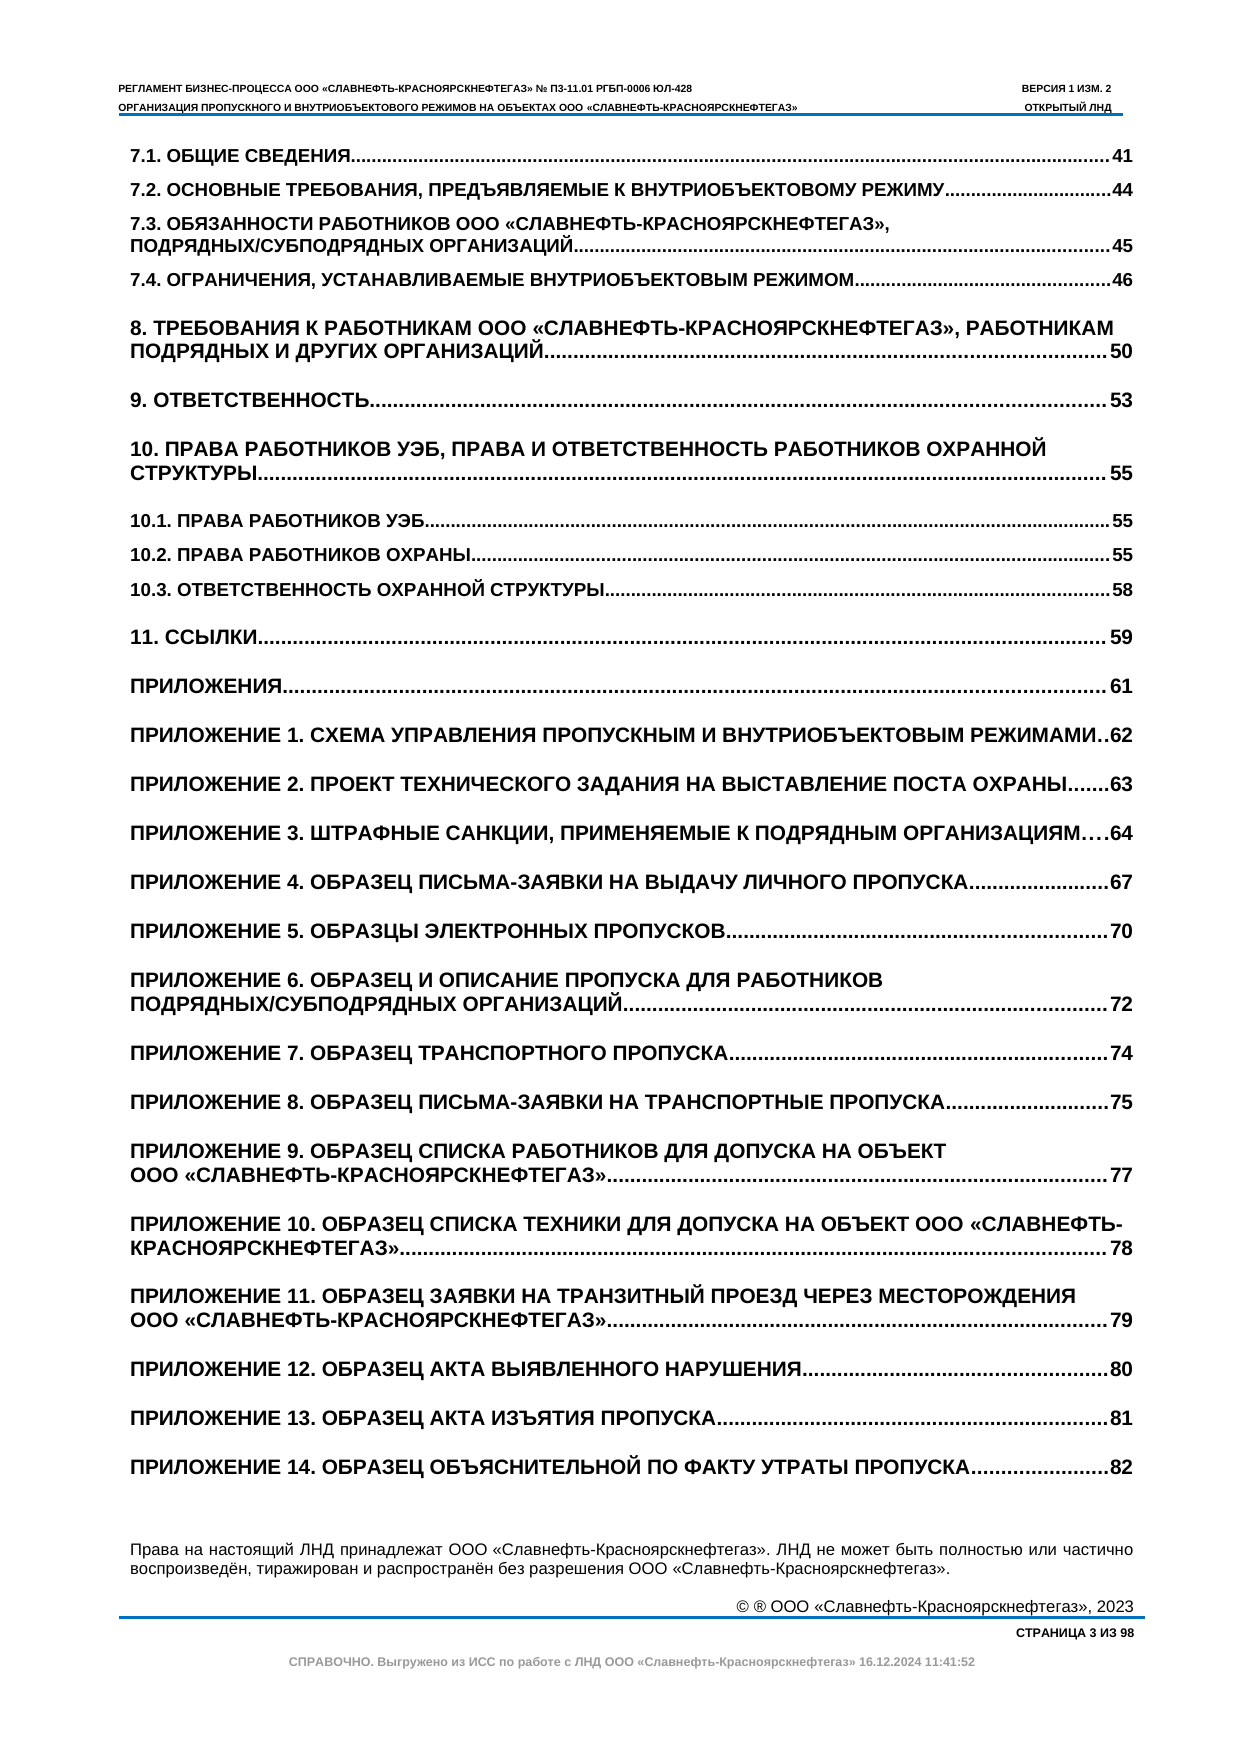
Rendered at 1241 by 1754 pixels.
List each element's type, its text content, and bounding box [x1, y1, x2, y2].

text 7.3. ОБЯЗАННОСТИ РАБОТНИКОВ ООО «СЛАВНЕФТЬ-КРАСНОЯРСКНЕФТЕГАЗ», ПОДРЯДНЫХ/СУБПОДРЯДНЫХ ОРГАНИЗАЦИЙ 45 [130, 213, 1134, 256]
text ПРИЛОЖЕНИЕ 7. ОБРАЗЕЦ ТРАНСПОРТНОГО ПРОПУСКА 74 [130, 1041, 1134, 1064]
text 7.4. ОГРАНИЧЕНИЯ, УСТАНАВЛИВАЕМЫЕ ВНУТРИОБЪЕКТОВЫМ РЕЖИМОМ 46 [130, 269, 1134, 290]
text 10.2. ПРАВА РАБОТНИКОВ ОХРАНЫ 55 [130, 544, 1134, 566]
text 10. ПРАВА РАБОТНИКОВ УЭБ, ПРАВА И ОТВЕТСТВЕННОСТЬ РАБОТНИКОВ ОХРАННОЙ СТРУКТУРЫ 55 [130, 437, 1134, 485]
text ПРИЛОЖЕНИЕ 4. ОБРАЗЕЦ ПИСЬМА-ЗАЯВКИ НА ВЫДАЧУ ЛИЧНОГО ПРОПУСКА 67 [130, 870, 1134, 894]
text 11. ССЫЛКИ 59 [130, 625, 1134, 649]
text ПРИЛОЖЕНИЕ 10. ОБРАЗЕЦ СПИСКА ТЕХНИКИ ДЛЯ ДОПУСКА НА ОБЪЕКТ ООО «СЛАВНЕФТЬ-КРАСНОЯРСКНЕФТЕГАЗ» 78 [130, 1211, 1134, 1259]
text ПРИЛОЖЕНИЕ 3. ШТРАФНЫЕ САНКЦИИ, ПРИМЕНЯЕМЫЕ К ПОДРЯДНЫМ ОРГАНИЗАЦИЯМ 64 [130, 821, 1134, 845]
text ПРИЛОЖЕНИЕ 2. ПРОЕКТ ТЕХНИЧЕСКОГО ЗАДАНИЯ НА ВЫСТАВЛЕНИЕ ПОСТА ОХРАНЫ 63 [130, 772, 1134, 796]
text 7.2. ОСНОВНЫЕ ТРЕБОВАНИЯ, ПРЕДЪЯВЛЯЕМЫЕ К ВНУТРИОБЪЕКТОВОМУ РЕЖИМУ 44 [130, 179, 1134, 201]
text ПРИЛОЖЕНИЕ 12. ОБРАЗЕЦ АКТА ВЫЯВЛЕННОГО НАРУШЕНИЯ 80 [130, 1357, 1134, 1381]
text ПРИЛОЖЕНИЕ 9. ОБРАЗЕЦ СПИСКА РАБОТНИКОВ ДЛЯ ДОПУСКА НА ОБЪЕКТ ООО «СЛАВНЕФТЬ-КРАСНОЯРСКНЕФТЕГАЗ» 77 [130, 1138, 1134, 1186]
text 8. ТРЕБОВАНИЯ К РАБОТНИКАМ ООО «СЛАВНЕФТЬ-КРАСНОЯРСКНЕФТЕГАЗ», РАБОТНИКАМ ПОДРЯДНЫХ И ДРУГИХ ОРГАНИЗАЦИЙ 50 [130, 315, 1134, 363]
text 9. ОТВЕТСТВЕННОСТЬ 53 [130, 388, 1134, 412]
text ПРИЛОЖЕНИЕ 13. ОБРАЗЕЦ АКТА ИЗЪЯТИЯ ПРОПУСКА 81 [130, 1406, 1134, 1430]
text ПРИЛОЖЕНИЯ 61 [130, 674, 1134, 698]
text ПРИЛОЖЕНИЕ 8. ОБРАЗЕЦ ПИСЬМА-ЗАЯВКИ НА ТРАНСПОРТНЫЕ ПРОПУСКА 75 [130, 1089, 1134, 1113]
text ПРИЛОЖЕНИЕ 11. ОБРАЗЕЦ ЗАЯВКИ НА ТРАНЗИТНЫЙ ПРОЕЗД ЧЕРЕЗ МЕСТОРОЖДЕНИЯ ООО «СЛАВНЕФТЬ-КРАСНОЯРСКНЕФТЕГАЗ» 79 [130, 1284, 1134, 1332]
text ПРИЛОЖЕНИЕ 5. ОБРАЗЦЫ ЭЛЕКТРОННЫХ ПРОПУСКОВ 70 [130, 919, 1134, 943]
text 10.1. ПРАВА РаботникОВ УЭБ 55 [130, 510, 1134, 532]
text ПРИЛОЖЕНИЕ 6. ОБРАЗЕЦ И ОПИСАНИЕ ПРОПУСКА ДЛЯ РАБОТНИКОВ ПОДРЯДНЫХ/СУБПОДРЯДНЫХ ОРГАНИЗАЦИЙ 72 [130, 968, 1134, 1016]
text ПРИЛОЖЕНИЕ 14. ОБРАЗЕЦ ОБЪЯСНИТЕЛЬНОЙ ПО ФАКТУ УТРАТЫ ПРОПУСКА 82 [130, 1455, 1134, 1479]
text 7.1. ОБЩИЕ СВЕДЕНИЯ 41 [130, 145, 1134, 167]
text ПРИЛОЖЕНИЕ 1. СХЕМА УПРАВЛЕНИЯ ПРОПУСКНЫМ И ВНУТРИОБЪЕКТОВЫМ РЕЖИМАМИ 62 [130, 723, 1134, 747]
text 10.3. ОТВЕТСТВЕННОСТЬ ОХРАННОЙ СТРУКТУРЫ 58 [130, 578, 1134, 600]
